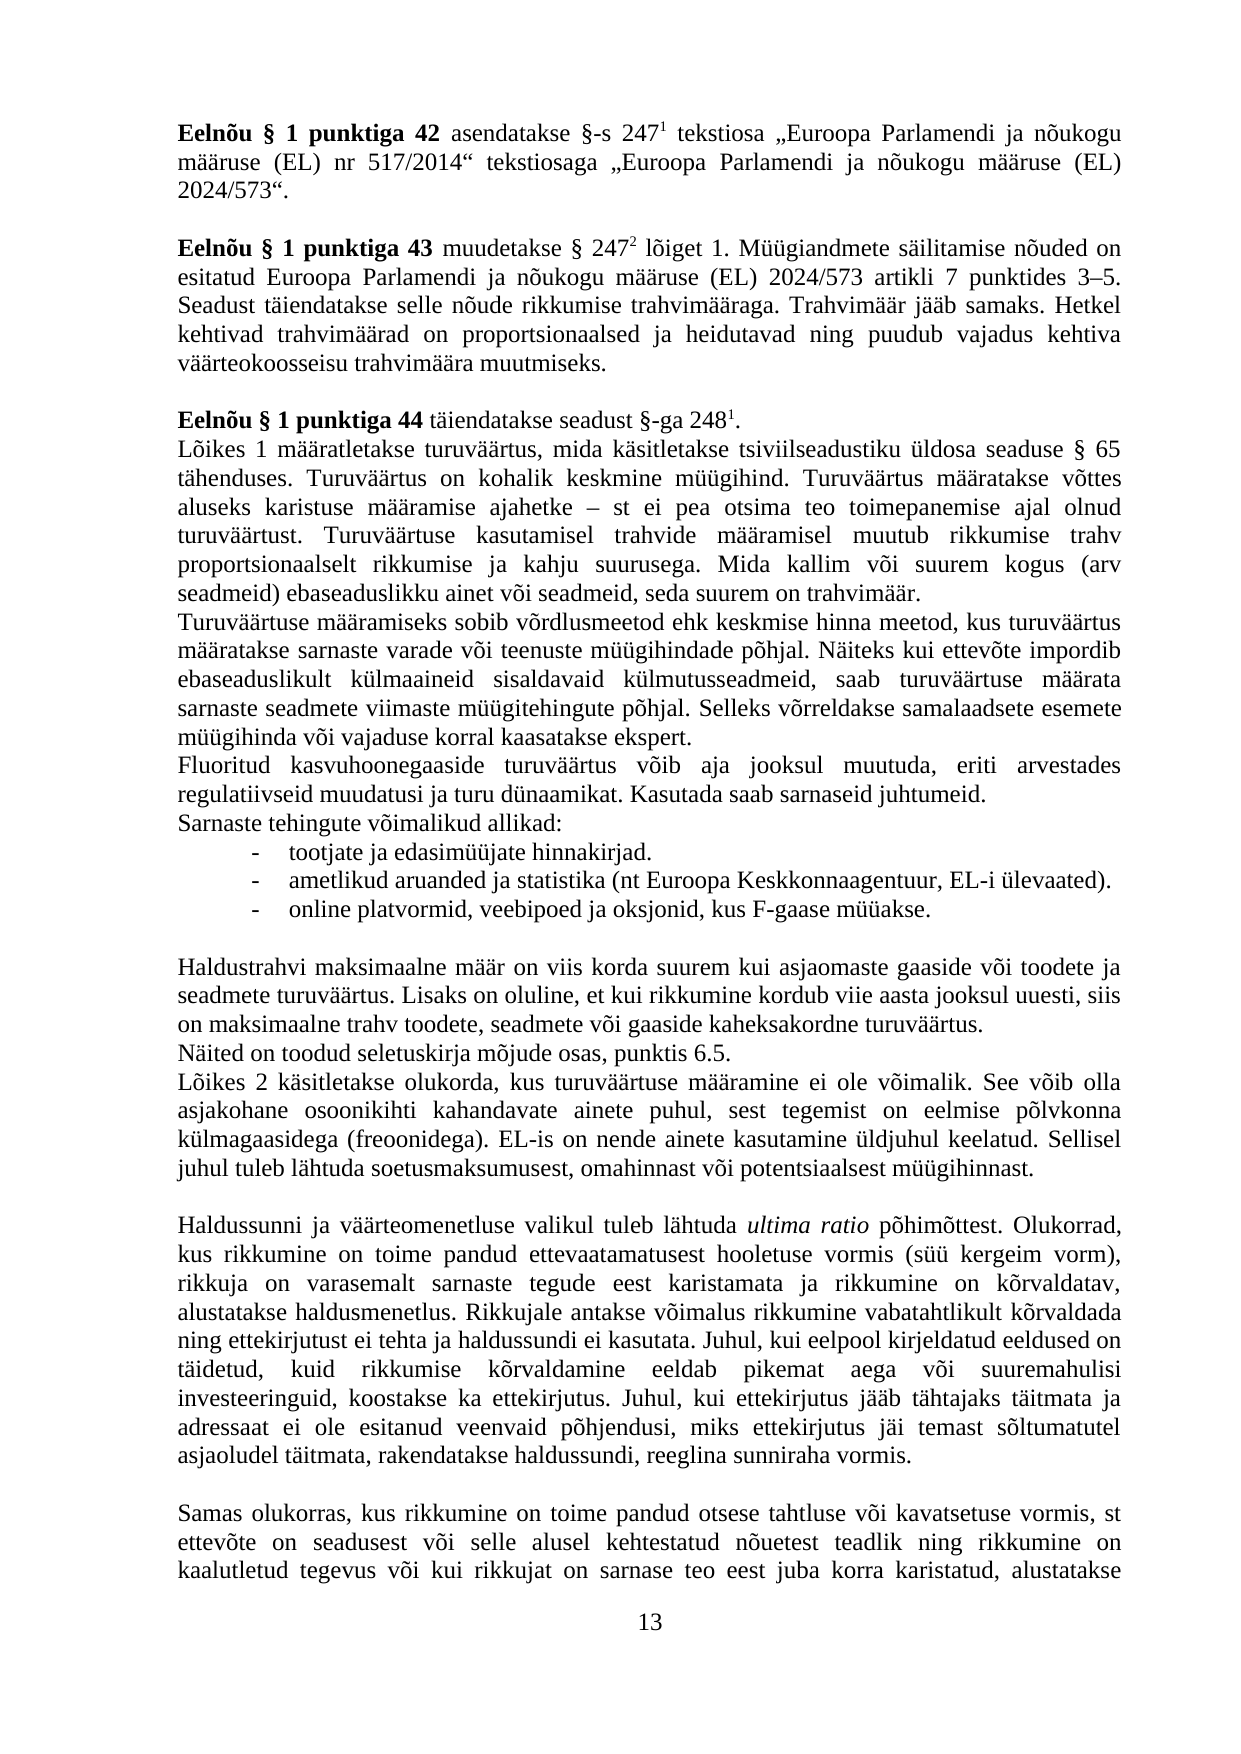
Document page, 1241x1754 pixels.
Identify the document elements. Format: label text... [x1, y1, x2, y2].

text Fluoritud kasvuhoonegaaside turuväärtus võib aja jooksul muutuda, eriti arvestades regulatiivseid muudatusi ja turu dünaamikat. Kasutada saab sarnaseid juhtumeid. [177, 751, 1122, 808]
text Näited on toodud seletuskirja mõjude osas, punktis 6.5. [177, 1038, 1122, 1067]
text Eelnõu § 1 punktiga 42 asendatakse §-s 2471 tekstiosa „Euroopa Parlamendi ja nõukogu määruse (EL) nr 517/2014“ tekstiosaga „Euroopa Parlamendi ja nõukogu määruse (EL) 2024/573“. [177, 118, 1122, 204]
text Eelnõu § 1 punktiga 44 täiendatakse seadust §-ga 2481. [177, 406, 1122, 434]
text Turuväärtuse määramiseks sobib võrdlusmeetod ehk keskmise hinna meetod, kus turuväärtus määratakse sarnaste varade või teenuste müügihindade põhjal. Näiteks kui ettevõte impordib ebaseaduslikult külmaaineid sisaldavaid külmutusseadmeid, saab turuväärtuse määrata sarnaste seadmete viimaste müügitehingute põhjal. Selleks võrreldakse samalaadsete esemete müügihinda või vajaduse korral kaasatakse ekspert. [177, 607, 1122, 751]
list ametlikud aruanded ja statistika (nt Euroopa Keskkonnaagentuur, EL-i ülevaated). [251, 866, 1122, 894]
list tootjate ja edasimüüjate hinnakirjad. [251, 837, 1122, 866]
text Haldussunni ja väärteomenetluse valikul tuleb lähtuda ultima ratio põhimõttest. Olukorrad, kus rikkumine on toime pandud ettevaatamatusest hooletuse vormis (süü kergeim vorm), rikkuja on varasemalt sarnaste tegude eest karistamata ja rikkumine on kõrvaldatav, alustatakse haldusmenetlus. Rikkujale antakse võimalus rikkumine vabatahtlikult kõrvaldada ning ettekirjutust ei tehta ja haldussundi ei kasutata. Juhul, kui eelpool kirjeldatud eeldused on täidetud, kuid rikkumise kõrvaldamine eeldab pikemat aega või suuremahulisi investeeringuid, koostakse ka ettekirjutus. Juhul, kui ettekirjutus jääb tähtajaks täitmata ja adressaat ei ole esitanud veenvaid põhjendusi, miks ettekirjutus jäi temast sõltumatutel asjaoludel täitmata, rakendatakse haldussundi, reeglina sunniraha vormis. [177, 1211, 1122, 1469]
text Lõikes 2 käsitletakse olukorda, kus turuväärtuse määramine ei ole võimalik. See võib olla asjakohane osoonikihti kahandavate ainete puhul, sest tegemist on eelmise põlvkonna külmagaasidega (freoonidega). EL-is on nende ainete kasutamine üldjuhul keelatud. Sellisel juhul tuleb lähtuda soetusmaksumusest, omahinnast või potentsiaalsest müügihinnast. [177, 1067, 1122, 1182]
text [177, 1498, 1122, 1584]
text Haldustrahvi maksimaalne määr on viis korda suurem kui asjaomaste gaaside või toodete ja seadmete turuväärtus. Lisaks on oluline, et kui rikkumine kordub viie aasta jooksul uuesti, siis on maksimaalne trahv toodete, seadmete või gaaside kaheksakordne turuväärtus. [177, 952, 1122, 1038]
text Lõikes 1 määratletakse turuväärtus, mida käsitletakse tsiviilseadustiku üldosa seaduse § 65 tähenduses. Turuväärtus on kohalik keskmine müügihind. Turuväärtus määratakse võttes aluseks karistuse määramise ajahetke – st ei pea otsima teo toimepanemise ajal olnud turuväärtust. Turuväärtuse kasutamisel trahvide määramisel muutub rikkumise trahv proportsionaalselt rikkumise ja kahju suurusega. Mida kallim või suurem kogus (arv seadmeid) ebaseaduslikku ainet või seadmeid, seda suurem on trahvimäär. [177, 434, 1122, 607]
text Eelnõu § 1 punktiga 43 muudetakse § 2472 lõiget 1. Müügiandmete säilitamise nõuded on esitatud Euroopa Parlamendi ja nõukogu määruse (EL) 2024/573 artikli 7 punktides 3–5. Seadust täiendatakse selle nõude rikkumise trahvimääraga. Trahvimäär jääb samaks. Hetkel kehtivad trahvimäärad on proportsionaalsed ja heidutavad ning puudub vajadus kehtiva väärteokoosseisu trahvimäära muutmiseks. [177, 233, 1122, 377]
text Sarnaste tehingute võimalikud allikad: [177, 808, 1122, 837]
list online platvormid, veebipoed ja oksjonid, kus F-gaase müüakse. [251, 894, 1122, 923]
